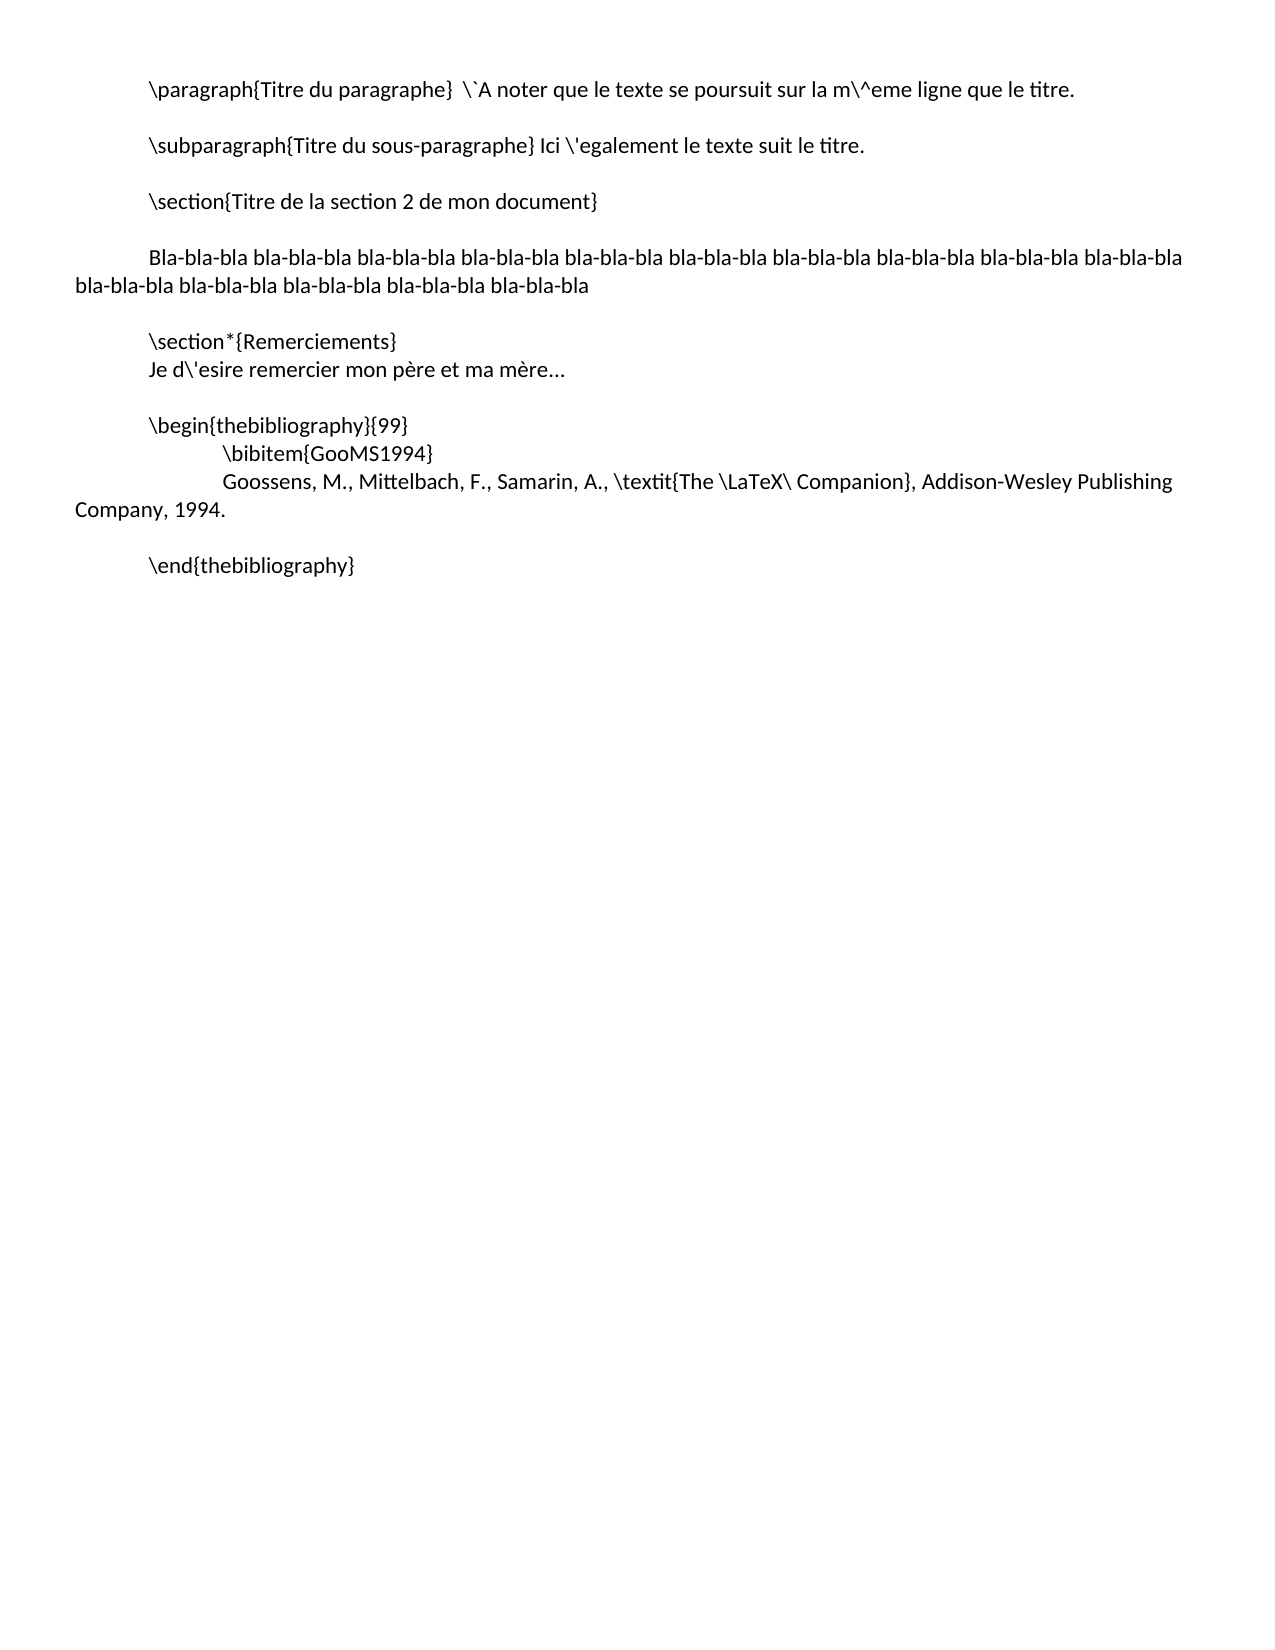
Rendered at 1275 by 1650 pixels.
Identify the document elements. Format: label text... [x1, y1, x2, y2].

text \section{Titre de la section 2 de mon document} [75, 187, 1200, 215]
text \subparagraph{Titre du sous-paragraphe} Ici \'egalement le texte suit le titre. [75, 131, 1200, 159]
text \begin{thebibliography}{99} [75, 411, 1200, 439]
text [75, 243, 1200, 299]
text \paragraph{Titre du paragraphe} \`A noter que le texte se poursuit sur la m\^eme ligne que le titre. [75, 75, 1200, 103]
text Je d\'esire remercier mon père et ma mère... [75, 355, 1200, 383]
text \end{thebibliography} [75, 551, 1200, 579]
text \bibitem{GooMS1994} [75, 439, 1200, 467]
text \section*{Remerciements} [75, 327, 1200, 355]
text Goossens, M., Mittelbach, F., Samarin, A., \textit{The \LaTeX\ Companion}, Addison-Wesley Publishing Company, 1994. [75, 467, 1200, 523]
